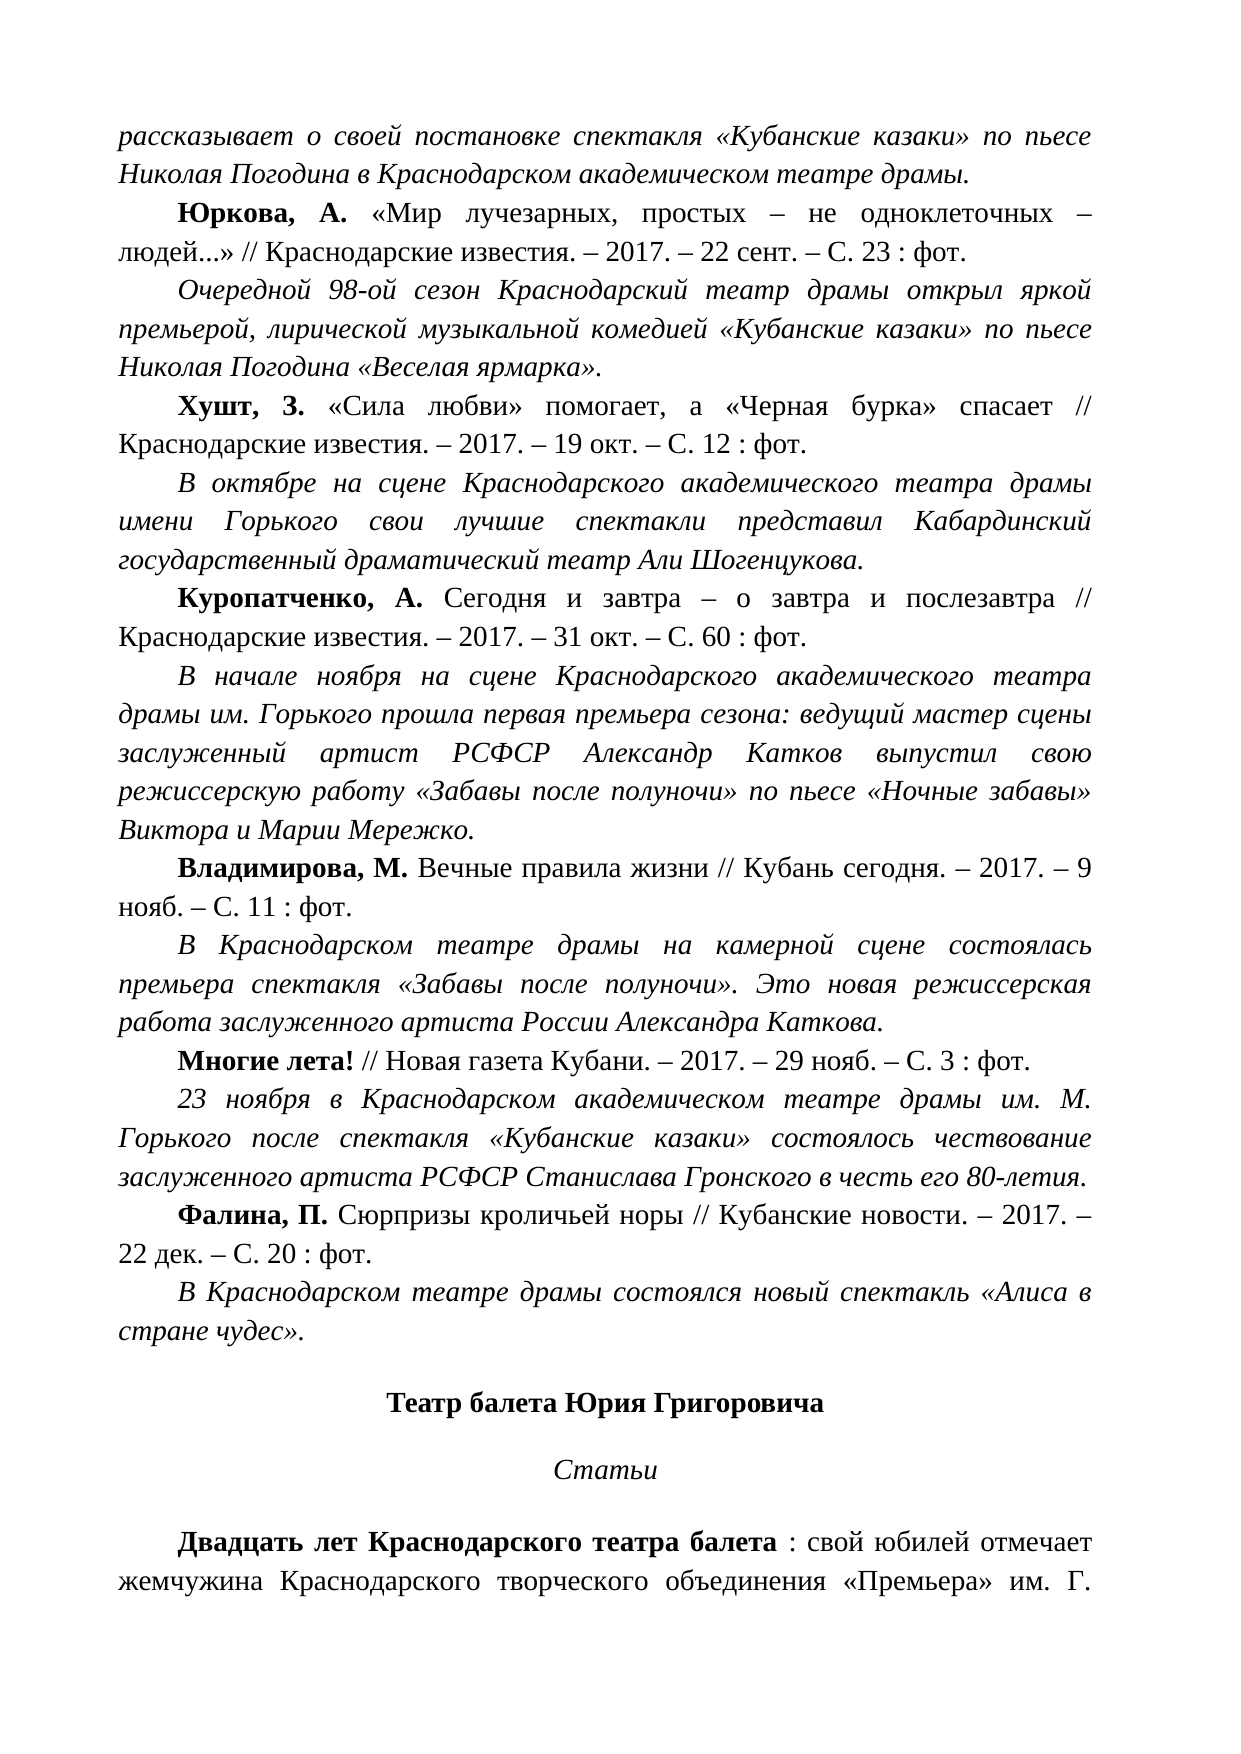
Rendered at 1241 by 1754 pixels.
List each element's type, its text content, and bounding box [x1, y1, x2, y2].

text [118, 1524, 1092, 1596]
text Юркова, А. «Мир лучезарных, простых – не одноклеточных – людей...» // Краснодарские известия. – 2017. – 22 сент. – С. 23 : фот. [118, 195, 1092, 267]
text В начале ноября на сцене Краснодарского академического театра драмы им. Горького прошла первая премьера сезона: ведущий мастер сцены заслуженный артист РСФСР Александр Катков выпустил свою режиссерскую работу «Забавы после полуночи» по пьесе «Ночные забавы» Виктора и Марии Мережко. [118, 658, 1092, 845]
text Фалина, П. Сюрпризы кроличьей норы // Кубанские новости. – 2017. – 22 дек. – С. 20 : фот. [118, 1197, 1092, 1269]
text В Краснодарском театре драмы на камерной сцене состоялась премьера спектакля «Забавы после полуночи». Это новая режиссерская работа заслуженного артиста России Александра Каткова. [118, 927, 1092, 1038]
text Куропатченко, А. Сегодня и завтра – о завтра и послезавтра // Краснодарские известия. – 2017. – 31 окт. – С. 60 : фот. [118, 581, 1092, 653]
text 23 ноября в Краснодарском академическом театре драмы им. М. Горького после спектакля «Кубанские казаки» состоялось чествование заслуженного артиста РСФСР Станислава Гронского в честь его 80-летия. [118, 1082, 1092, 1192]
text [118, 118, 1092, 190]
text Владимирова, М. Вечные правила жизни // Кубань сегодня. – 2017. – 9 нояб. – С. 11 : фот. [118, 850, 1092, 922]
text В октябре на сцене Краснодарского академического театра драмы имени Горького свои лучшие спектакли представил Кабардинский государственный драматический театр Али Шогенцукова. [118, 465, 1092, 576]
text В Краснодарском театре драмы состоялся новый спектакль «Алиса в стране чудес». [118, 1274, 1092, 1346]
text Театр балета Юрия Григоровича [118, 1385, 1092, 1418]
text Статьи [118, 1452, 1092, 1486]
text Очередной 98-ой сезон Краснодарский театр драмы открыл яркой премьерой, лирической музыкальной комедией «Кубанские казаки» по пьесе Николая Погодина «Веселая ярмарка». [118, 272, 1092, 383]
text Хушт, З. «Сила любви» помогает, а «Черная бурка» спасает // Краснодарские известия. – 2017. – 19 окт. – С. 12 : фот. [118, 388, 1092, 460]
text Многие лета! // Новая газета Кубани. – 2017. – 29 нояб. – С. 3 : фот. [118, 1043, 1092, 1077]
